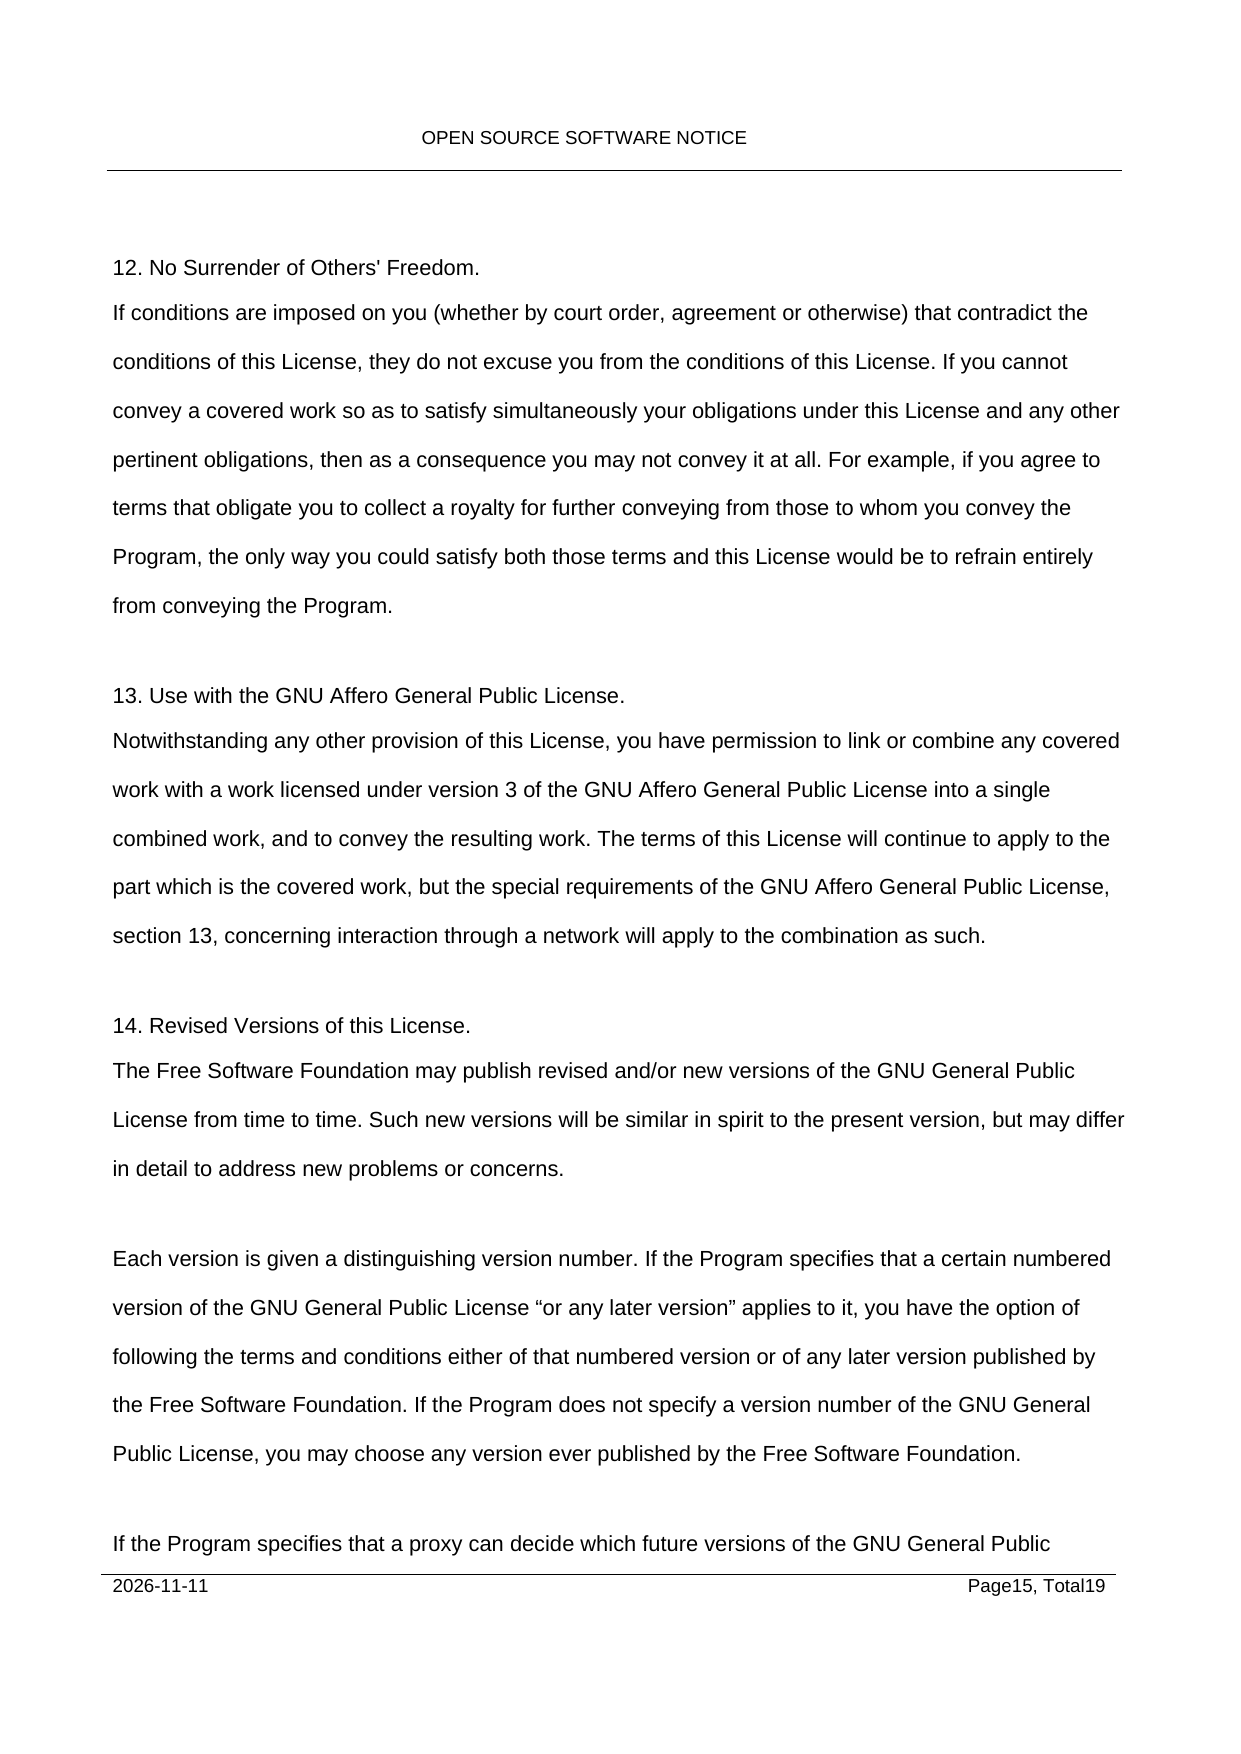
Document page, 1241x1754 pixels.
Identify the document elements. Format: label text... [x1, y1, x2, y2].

text The Free Software Foundation may publish revised and/or new versions of the GNU General Public License from time to time. Such new versions will be similar in spirit to the present version, but may differ in detail to address new problems or concerns. [112, 1055, 1128, 1185]
text 12. No Surrender of Others' Freedom. [112, 251, 1128, 284]
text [112, 1528, 1128, 1560]
text Each version is given a distinguishing version number. If the Program specifies that a certain numbered version of the GNU General Public License “or any later version” applies to it, you have the option of following the terms and conditions either of that numbered version or of any later version published by the Free Software Foundation. If the Program does not specify a version number of the GNU General Public License, you may choose any version ever published by the Free Software Foundation. [112, 1242, 1128, 1470]
text 14. Revised Versions of this License. [112, 1009, 1128, 1042]
text Notwithstanding any other provision of this License, you have permission to link or combine any covered work with a work licensed under version 3 of the GNU Affero General Public License into a single combined work, and to convey the resulting work. The terms of this License will continue to apply to the part which is the covered work, but the special requirements of the GNU Affero General Public License, section 13, concerning interaction through a network will apply to the combination as such. [112, 724, 1128, 952]
text If conditions are imposed on you (whether by court order, agreement or otherwise) that contradict the conditions of this License, they do not excuse you from the conditions of this License. If you cannot convey a covered work so as to satisfy simultaneously your obligations under this License and any other pertinent obligations, then as a consequence you may not convey it at all. For example, if you agree to terms that obligate you to collect a royalty for further conveying from those to whom you convey the Program, the only way you could satisfy both those terms and this License would be to refrain entirely from conveying the Program. [112, 297, 1128, 622]
text 13. Use with the GNU Affero General Public License. [112, 679, 1128, 712]
